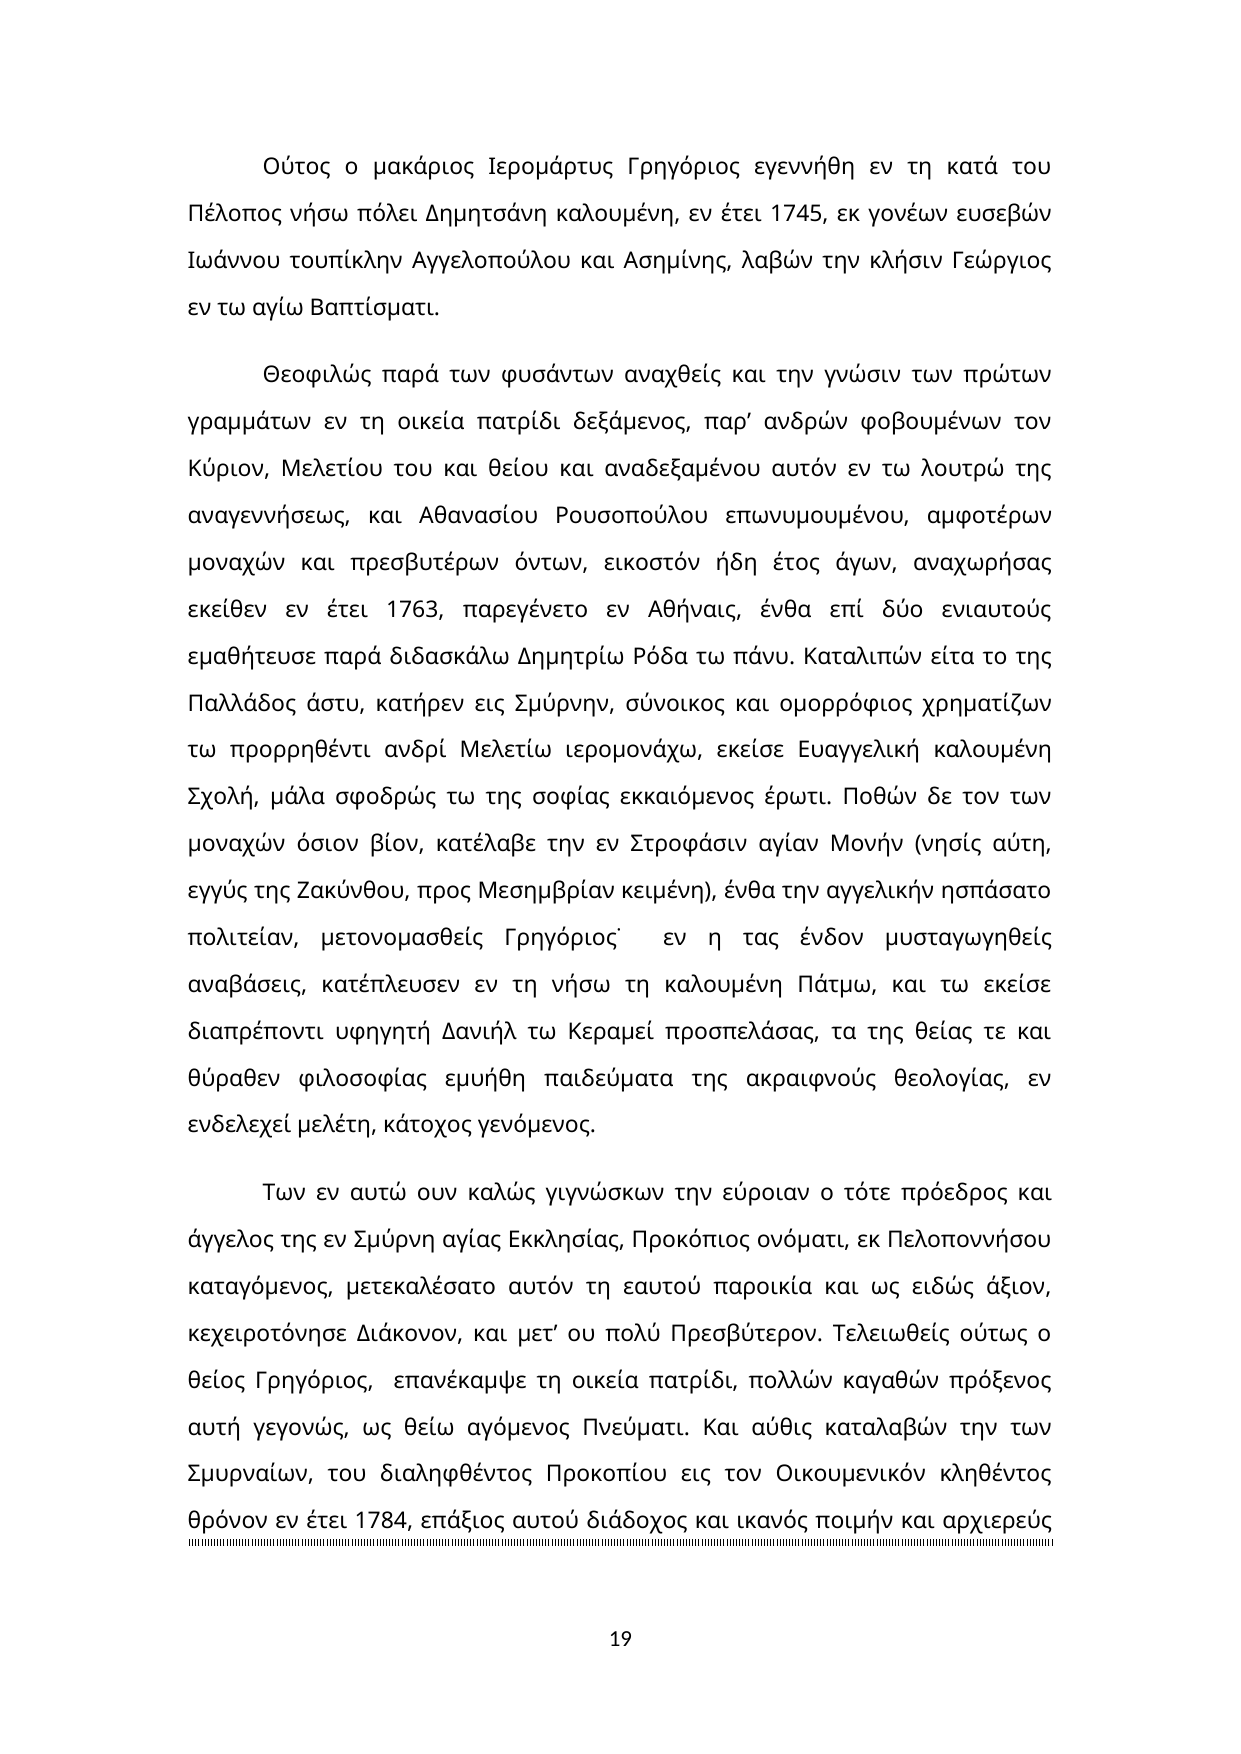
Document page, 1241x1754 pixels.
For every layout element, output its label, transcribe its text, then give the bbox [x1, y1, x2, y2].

text Θεοφιλώς παρά των φυσάντων αναχθείς και την γνώσιν των πρώτων γραμμάτων εν τη οικεία πατρίδι δεξάμενος, παρ’ ανδρών φοβουμένων τον Κύριον, Μελετίου του και θείου και αναδεξαμένου αυτόν εν τω λουτρώ της αναγεννήσεως, και Αθανασίου Ρουσοπούλου επωνυμουμένου, αμφοτέρων μοναχών και πρεσβυτέρων όντων, εικοστόν ήδη έτος άγων, αναχωρήσας εκείθεν εν έτει 1763, παρεγένετο εν Αθήναις, ένθα επί δύο ενιαυτούς εμαθήτευσε παρά διδασκάλω Δημητρίω Ρόδα τω πάνυ. Καταλιπών είτα το της Παλλάδος άστυ, κατήρεν εις Σμύρνην, σύνοικος και ομορρόφιος χρηματίζων τω προρρηθέντι ανδρί Μελετίω ιερομονάχω, εκείσε Ευαγγελική καλουμένη Σχολή, μάλα σφοδρώς τω της σοφίας εκκαιόμενος έρωτι. Ποθών δε τον των μοναχών όσιον βίον, κατέλαβε την εν Στροφάσιν αγίαν Μονήν (νησίς αύτη, εγγύς της Ζακύνθου, προς Μεσημβρίαν κειμένη), ένθα την αγγελικήν ησπάσατο πολιτείαν, μετονομασθείς Γρηγόριος˙ εν η τας ένδον μυσταγωγηθείς αναβάσεις, κατέπλευσεν εν τη νήσω τη καλουμένη Πάτμω, και τω εκείσε διαπρέποντι υφηγητή Δανιήλ τω Κεραμεί προσπελάσας, τα της θείας τε και θύραθεν φιλοσοφίας εμυήθη παιδεύματα της ακραιφνούς θεολογίας, εν ενδελεχεί μελέτη, κάτοχος γενόμενος. [187, 358, 1053, 1139]
text Ούτος ο μακάριος Ιερομάρτυς Γρηγόριος εγεννήθη εν τη κατά του Πέλοπος νήσω πόλει Δημητσάνη καλουμένη, εν έτει 1745, εκ γονέων ευσεβών Ιωάννου τουπίκλην Αγγελοπούλου και Ασημίνης, λαβών την κλήσιν Γεώργιος εν τω αγίω Βαπτίσματι. [187, 150, 1053, 322]
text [187, 1176, 1053, 1546]
